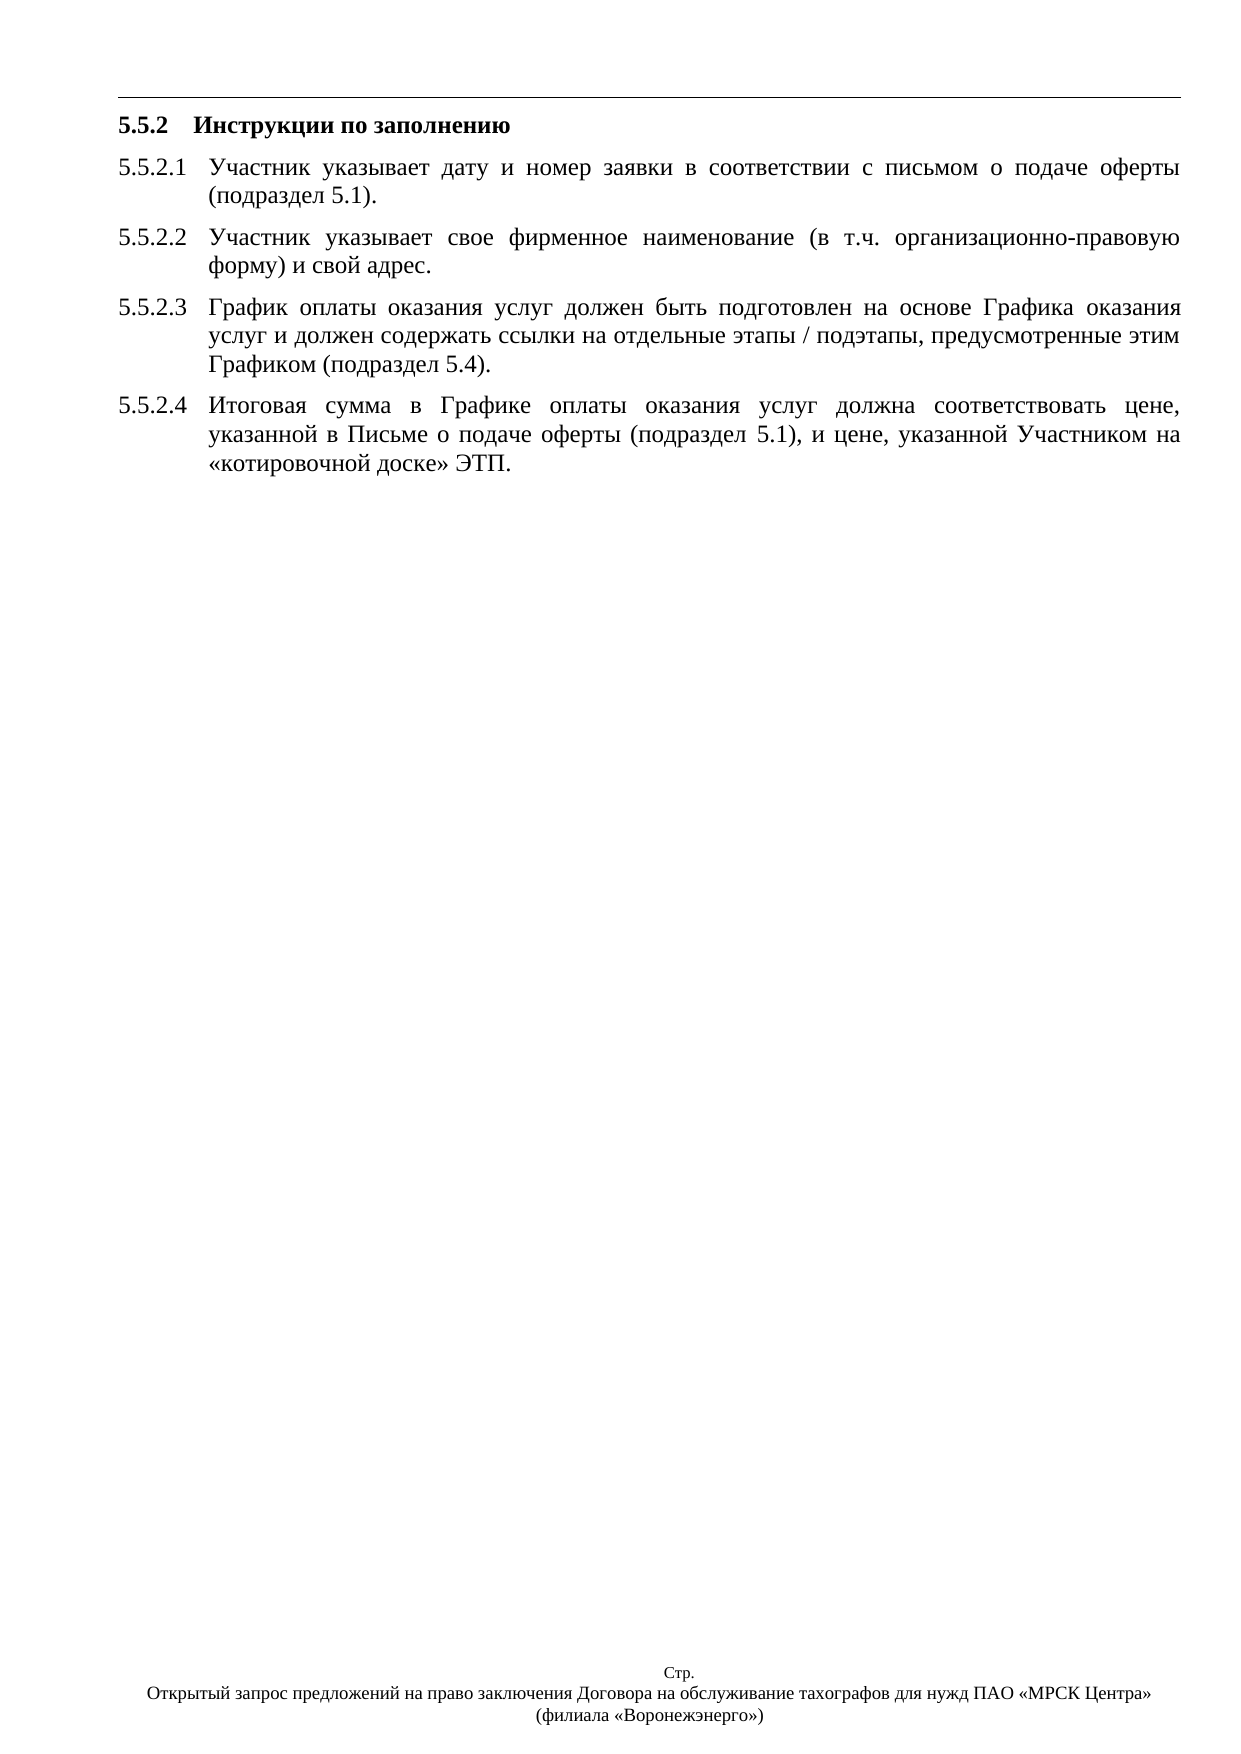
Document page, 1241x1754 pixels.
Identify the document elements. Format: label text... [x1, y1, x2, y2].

subtitle Инструкции по заполнению [118, 111, 1181, 139]
list График оплаты оказания услуг должен быть подготовлен на основе Графика оказания услуг и должен содержать ссылки на отдельные этапы / подэтапы, предусмотренные этим Графиком (подраздел 5.4). [118, 292, 1181, 378]
list Итоговая сумма в Графике оплаты оказания услуг должна соответствовать цене, указанной в Письме о подаче оферты (подраздел 5.1), и цене, указанной Участником на «котировочной доске» ЭТП. [118, 391, 1181, 477]
list Участник указывает свое фирменное наименование (в т.ч. организационно-правовую форму) и свой адрес. [118, 222, 1181, 279]
list Участник указывает дату и номер заявки в соответствии с письмом о подаче оферты (подраздел 5.1). [118, 152, 1181, 209]
